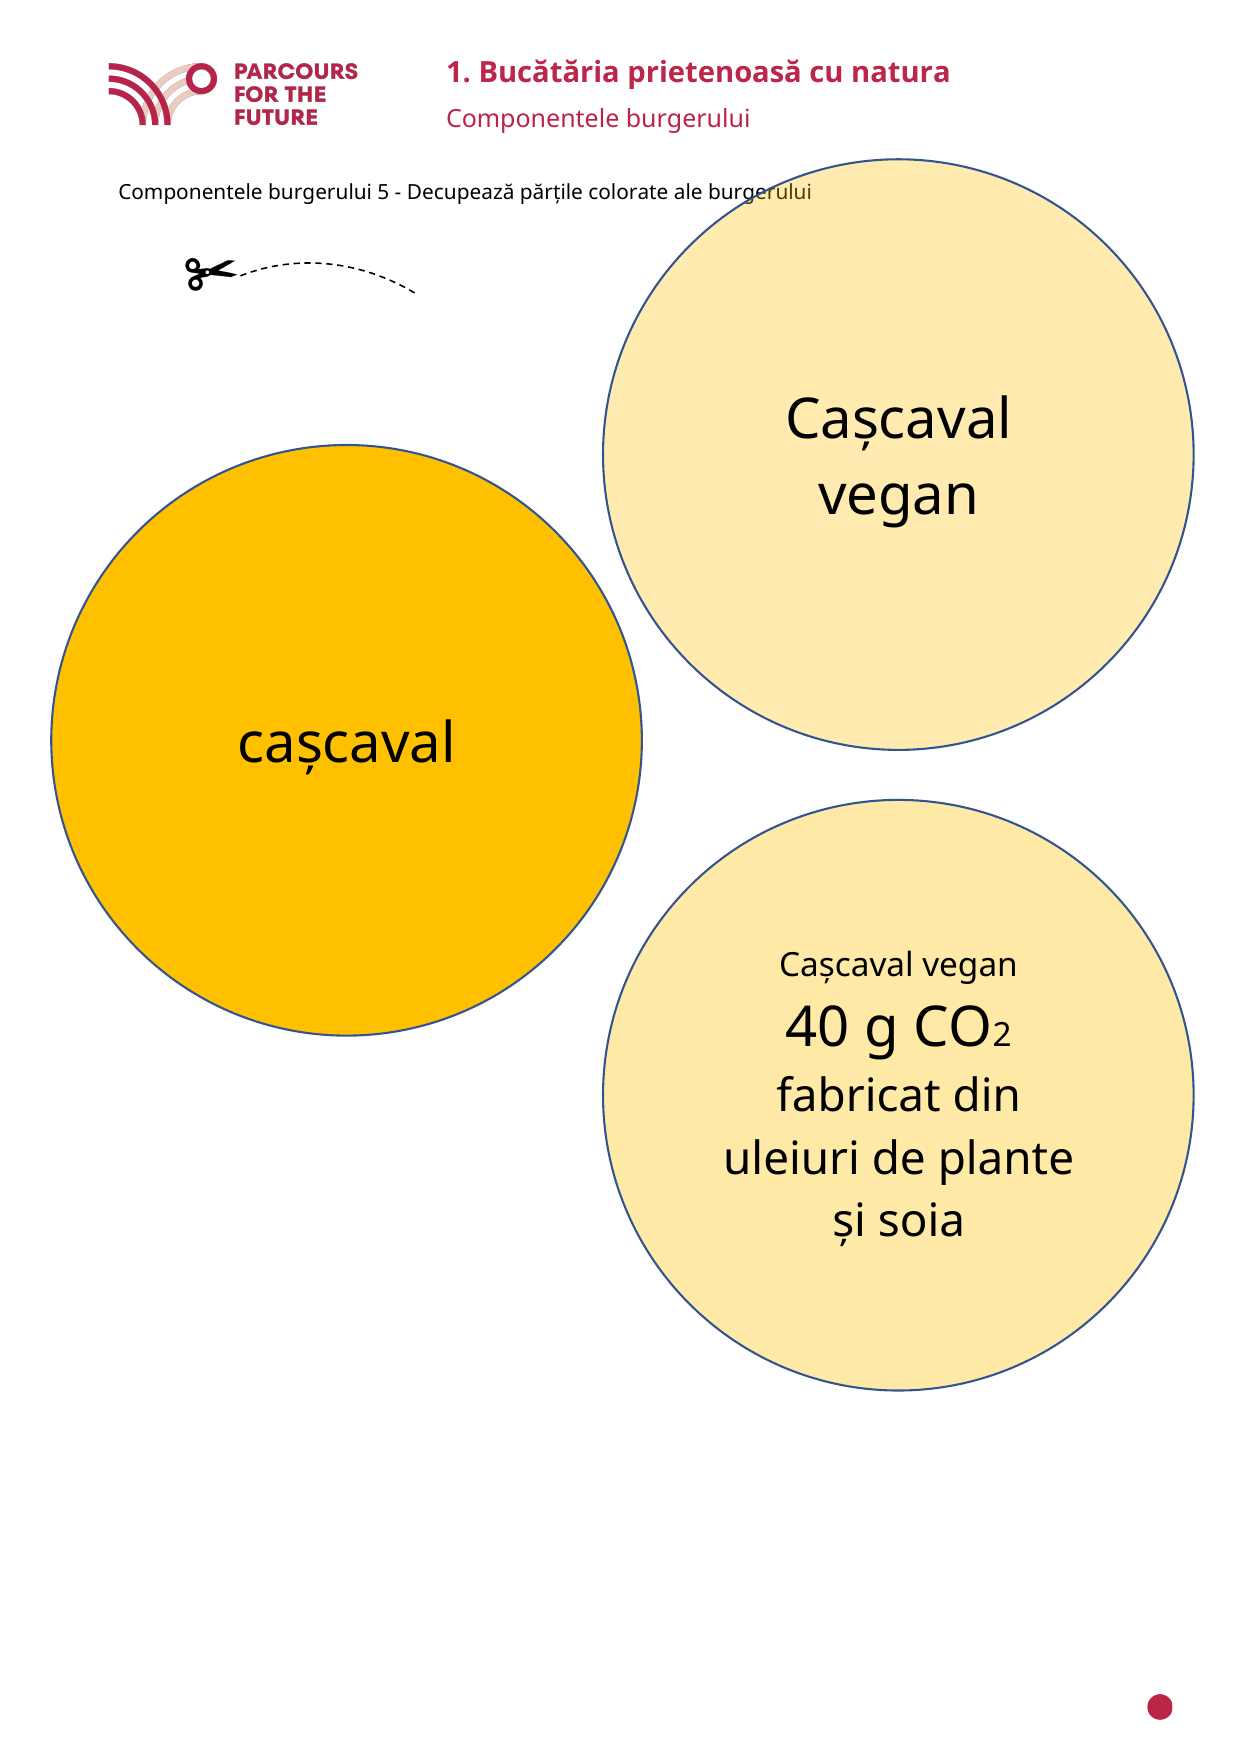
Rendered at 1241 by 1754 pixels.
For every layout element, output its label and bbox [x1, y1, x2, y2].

picture [1147, 1694, 1173, 1720]
picture [169, 231, 249, 312]
picture [73, 29, 393, 159]
